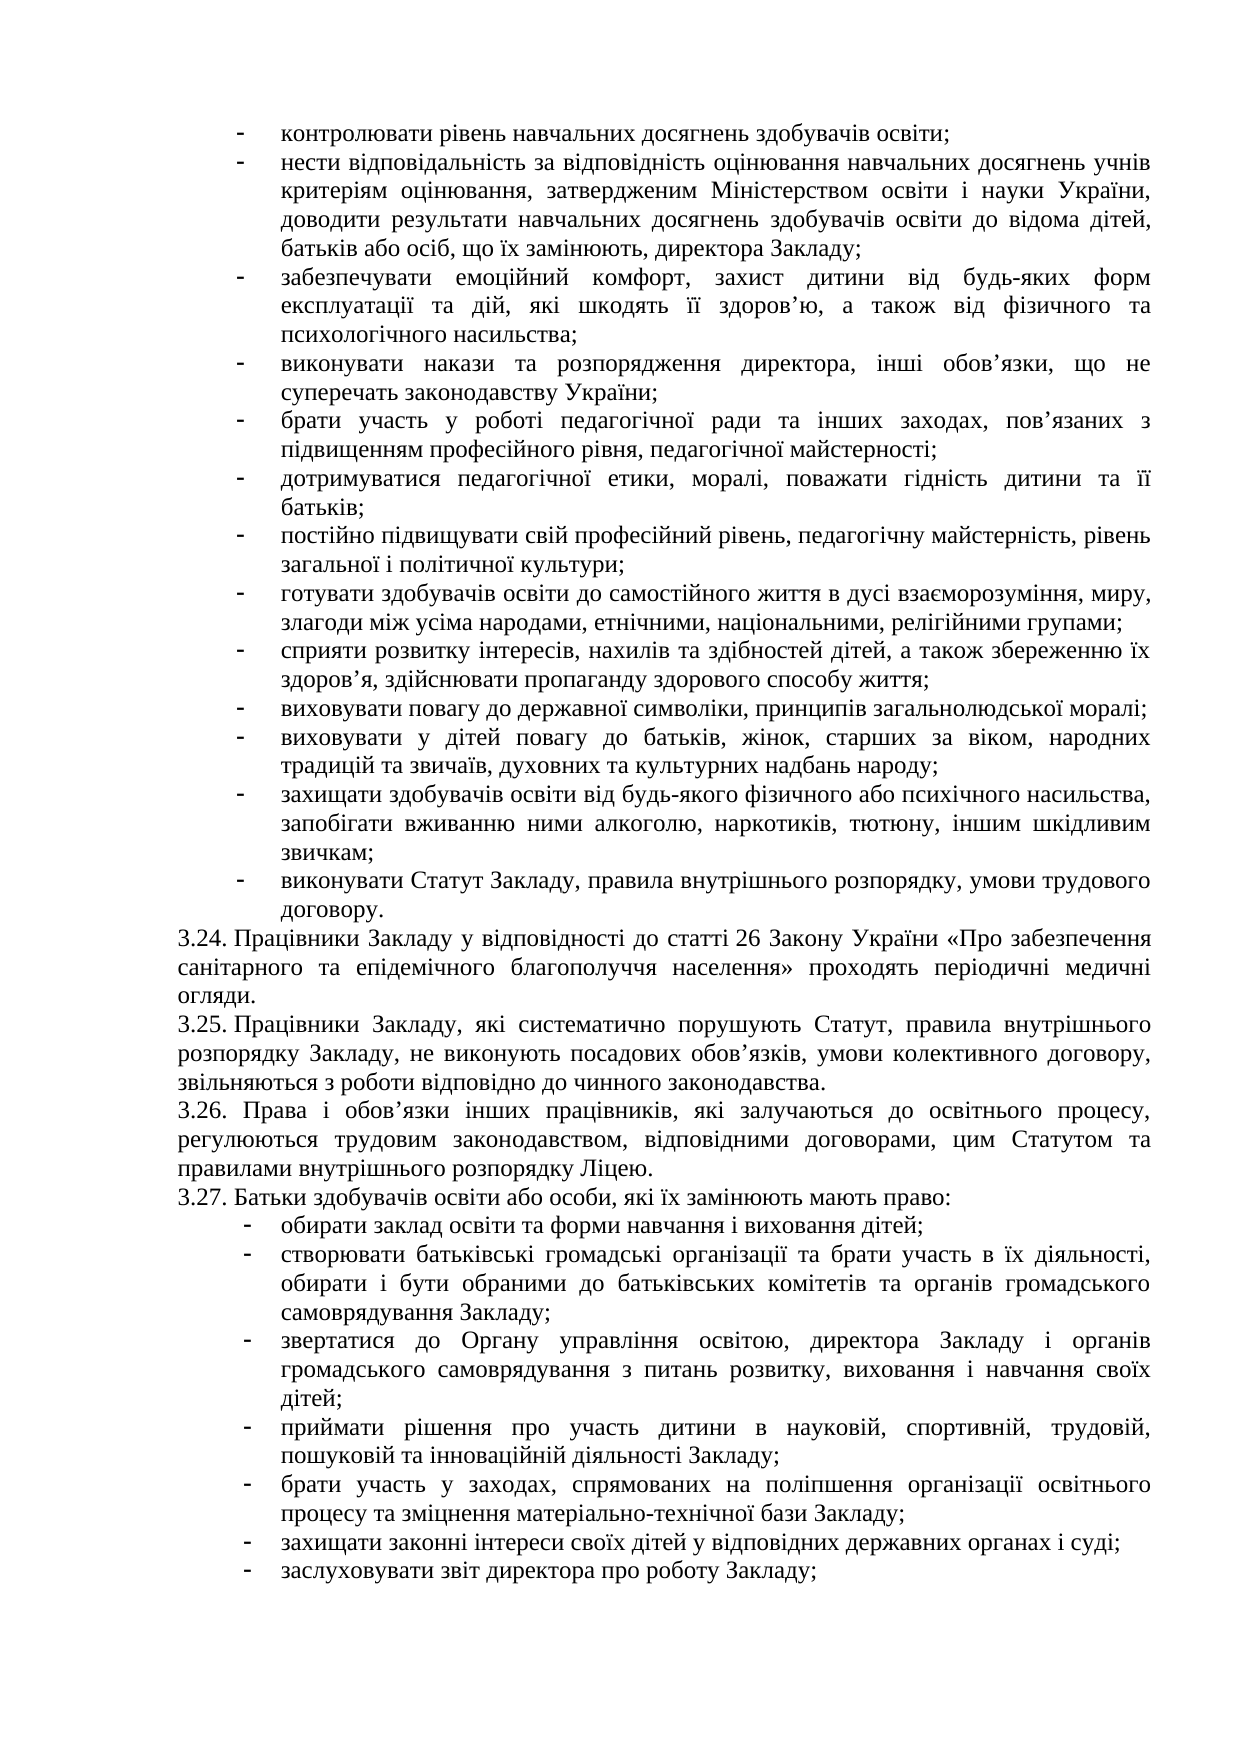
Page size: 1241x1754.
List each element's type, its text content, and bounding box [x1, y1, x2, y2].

list виховувати повагу до державної символіки, принципів загальнолюдської моралі; [236, 693, 1152, 722]
list забезпечувати емоційний комфорт, захист дитини від будь-яких форм експлуатації та дій, які шкодять її здоров’ю, а також від фізичного та психологічного насильства; [236, 262, 1152, 348]
list брати участь у роботі педагогічної ради та інших заходах, пов’язаних з підвищенням професійного рівня, педагогічної майстерності; [236, 406, 1152, 463]
list приймати рішення про участь дитини в науковій, спортивній, трудовій, пошуковій та інноваційній діяльності Закладу; [243, 1412, 1152, 1469]
list захищати здобувачів освіти від будь-якого фізичного або психічного насильства, запобігати вживанню ними алкоголю, наркотиків, тютюну, іншим шкідливим звичкам; [236, 779, 1152, 866]
list сприяти розвитку інтересів, нахилів та здібностей дітей, а також збереженню їх здоров’я, здійснювати пропаганду здорового способу життя; [236, 636, 1152, 693]
list захищати законні інтереси своїх дітей у відповідних державних органах і суді; [243, 1527, 1152, 1556]
list звертатися до Органу управління освітою, директора Закладу і органів громадського самоврядування з питань розвитку, виховання і навчання своїх дітей; [243, 1326, 1152, 1412]
list обирати заклад освіти та форми навчання і виховання дітей; [243, 1211, 1152, 1239]
list дотримуватися педагогічної етики, моралі, поважати гідність дитини та її батьків; [236, 463, 1152, 521]
text 3.27. Батьки здобувачів освіти або особи, які їх замінюють мають право: [177, 1182, 1152, 1211]
list виконувати накази та розпорядження директора, інші обов’язки, що не суперечать законодавству України; [236, 348, 1152, 406]
text 3.26. Права і обов’язки інших працівників, які залучаються до освітнього процесу, регулюються трудовим законодавством, відповідними договорами, цим Статутом та правилами внутрішнього розпорядку Ліцею. [177, 1096, 1152, 1182]
list контролювати рівень навчальних досягнень здобувачів освіти; [236, 118, 1152, 147]
text 3.24. Працівники Закладу у відповідності до статті 26 Закону України «Про забезпечення санітарного та епідемічного благополуччя населення» проходять періодичні медичні огляди. [177, 923, 1152, 1009]
list брати участь у заходах, спрямованих на поліпшення організації освітнього процесу та зміцнення матеріально-технічної бази Закладу; [243, 1469, 1152, 1527]
list готувати здобувачів освіти до самостійного життя в дусі взаєморозуміння, миру, злагоди між усіма народами, етнічними, національними, релігійними групами; [236, 578, 1152, 636]
list нести відповідальність за відповідність оцінювання навчальних досягнень учнів критеріям оцінювання, затвердженим Міністерством освіти і науки України, доводити результати навчальних досягнень здобувачів освіти до відома дітей, батьків або осіб, що їх замінюють, директора Закладу; [236, 147, 1152, 262]
list заслуховувати звіт директора про роботу Закладу; [243, 1556, 1152, 1584]
list постійно підвищувати свій професійний рівень, педагогічну майстерність, рівень загальної і політичної культури; [236, 521, 1152, 578]
list виконувати Статут Закладу, правила внутрішнього розпорядку, умови трудового договору. [236, 866, 1152, 923]
list виховувати у дітей повагу до батьків, жінок, старших за віком, народних традицій та звичаїв, духовних та культурних надбань народу; [236, 722, 1152, 779]
text 3.25. Працівники Закладу, які систематично порушують Статут, правила внутрішнього розпорядку Закладу, не виконують посадових обов’язків, умови колективного договору, звільняються з роботи відповідно до чинного законодавства. [177, 1009, 1152, 1096]
list створювати батьківські громадські організації та брати участь в їх діяльності, обирати і бути обраними до батьківських комітетів та органів громадського самоврядування Закладу; [243, 1239, 1152, 1326]
